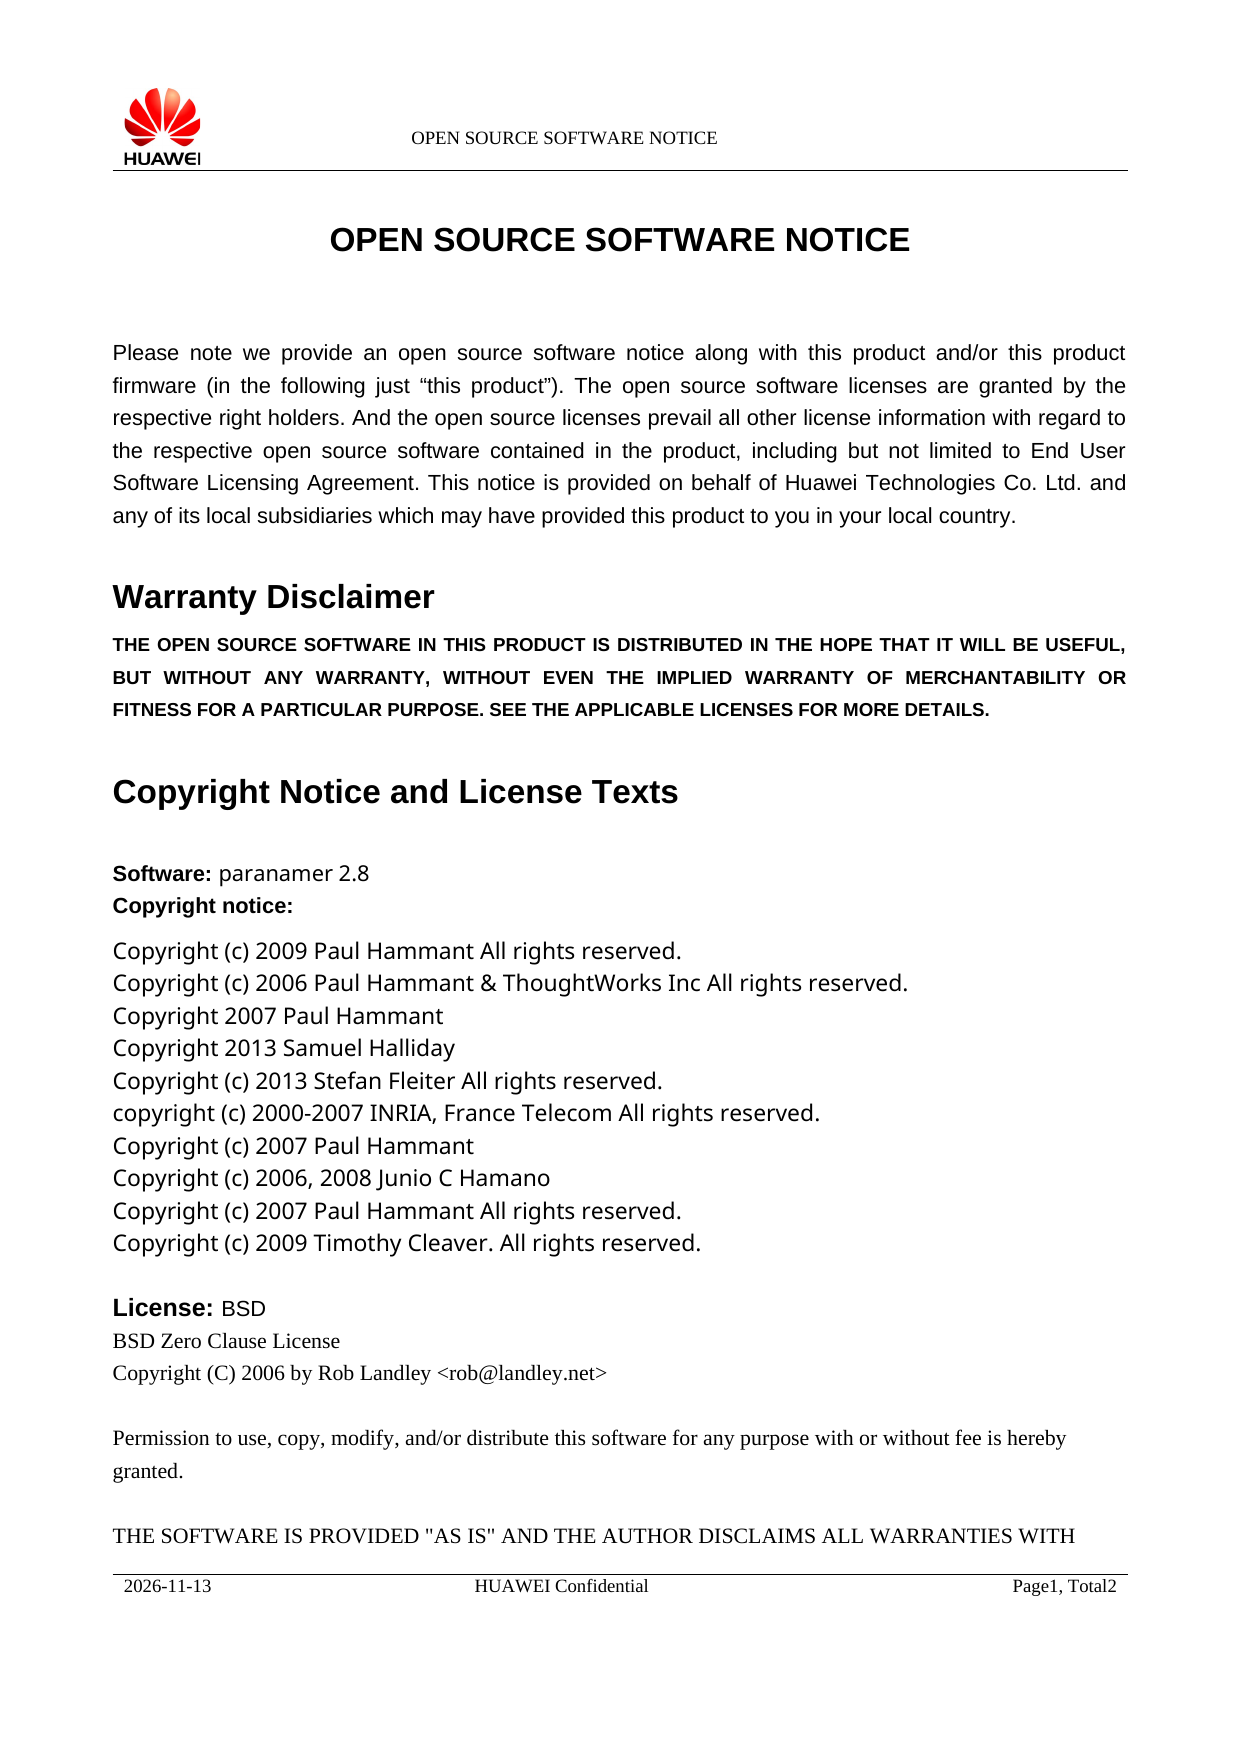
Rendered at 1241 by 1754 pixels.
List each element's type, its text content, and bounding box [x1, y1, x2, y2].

text License: BSD [112, 1291, 1128, 1324]
text OPEN SOURCE SOFTWARE NOTICE [112, 206, 1128, 271]
text Warranty Disclaimer [112, 564, 1128, 629]
text Please note we provide an open source software notice along with this product and/or this product firmware (in the following just “this product”). The open source software licenses are granted by the respective right holders. And the open source licenses prevail all other license information with regard to the respective open source software contained in the product, including but not limited to End User Software Licensing Agreement. This notice is provided on behalf of Huawei Technologies Co. Ltd. and any of its local subsidiaries which may have provided this product to you in your local country. [112, 336, 1128, 531]
text Copyright Notice and License Texts [112, 759, 1128, 824]
picture [124, 88, 201, 165]
title Software: paranamer 2.8 [112, 856, 1128, 889]
text Copyright (c) 2009 Paul Hammant All rights reserved. Copyright (c) 2006 Paul Hammant & ThoughtWorks Inc All rights reserved. Copyright 2007 Paul Hammant Copyright 2013 Samuel Halliday Copyright (c) 2013 Stefan Fleiter All rights reserved. copyright (c) 2000-2007 INRIA, France Telecom All rights reserved. Copyright (c) 2007 Paul Hammant Copyright (c) 2006, 2008 Junio C Hamano Copyright (c) 2007 Paul Hammant All rights reserved. Copyright (c) 2009 Timothy Cleaver. All rights reserved. [112, 934, 1128, 1291]
text The open source software in this product is distributed in the hope that it will be useful, but WITHOUT ANY WARRANTY, without even the implied warranty of MERCHANTABILITY or FITNESS FOR A PARTICULAR PURPOSE. See the applicable licenses for more details. [112, 629, 1128, 726]
text Copyright notice: [112, 889, 1128, 921]
